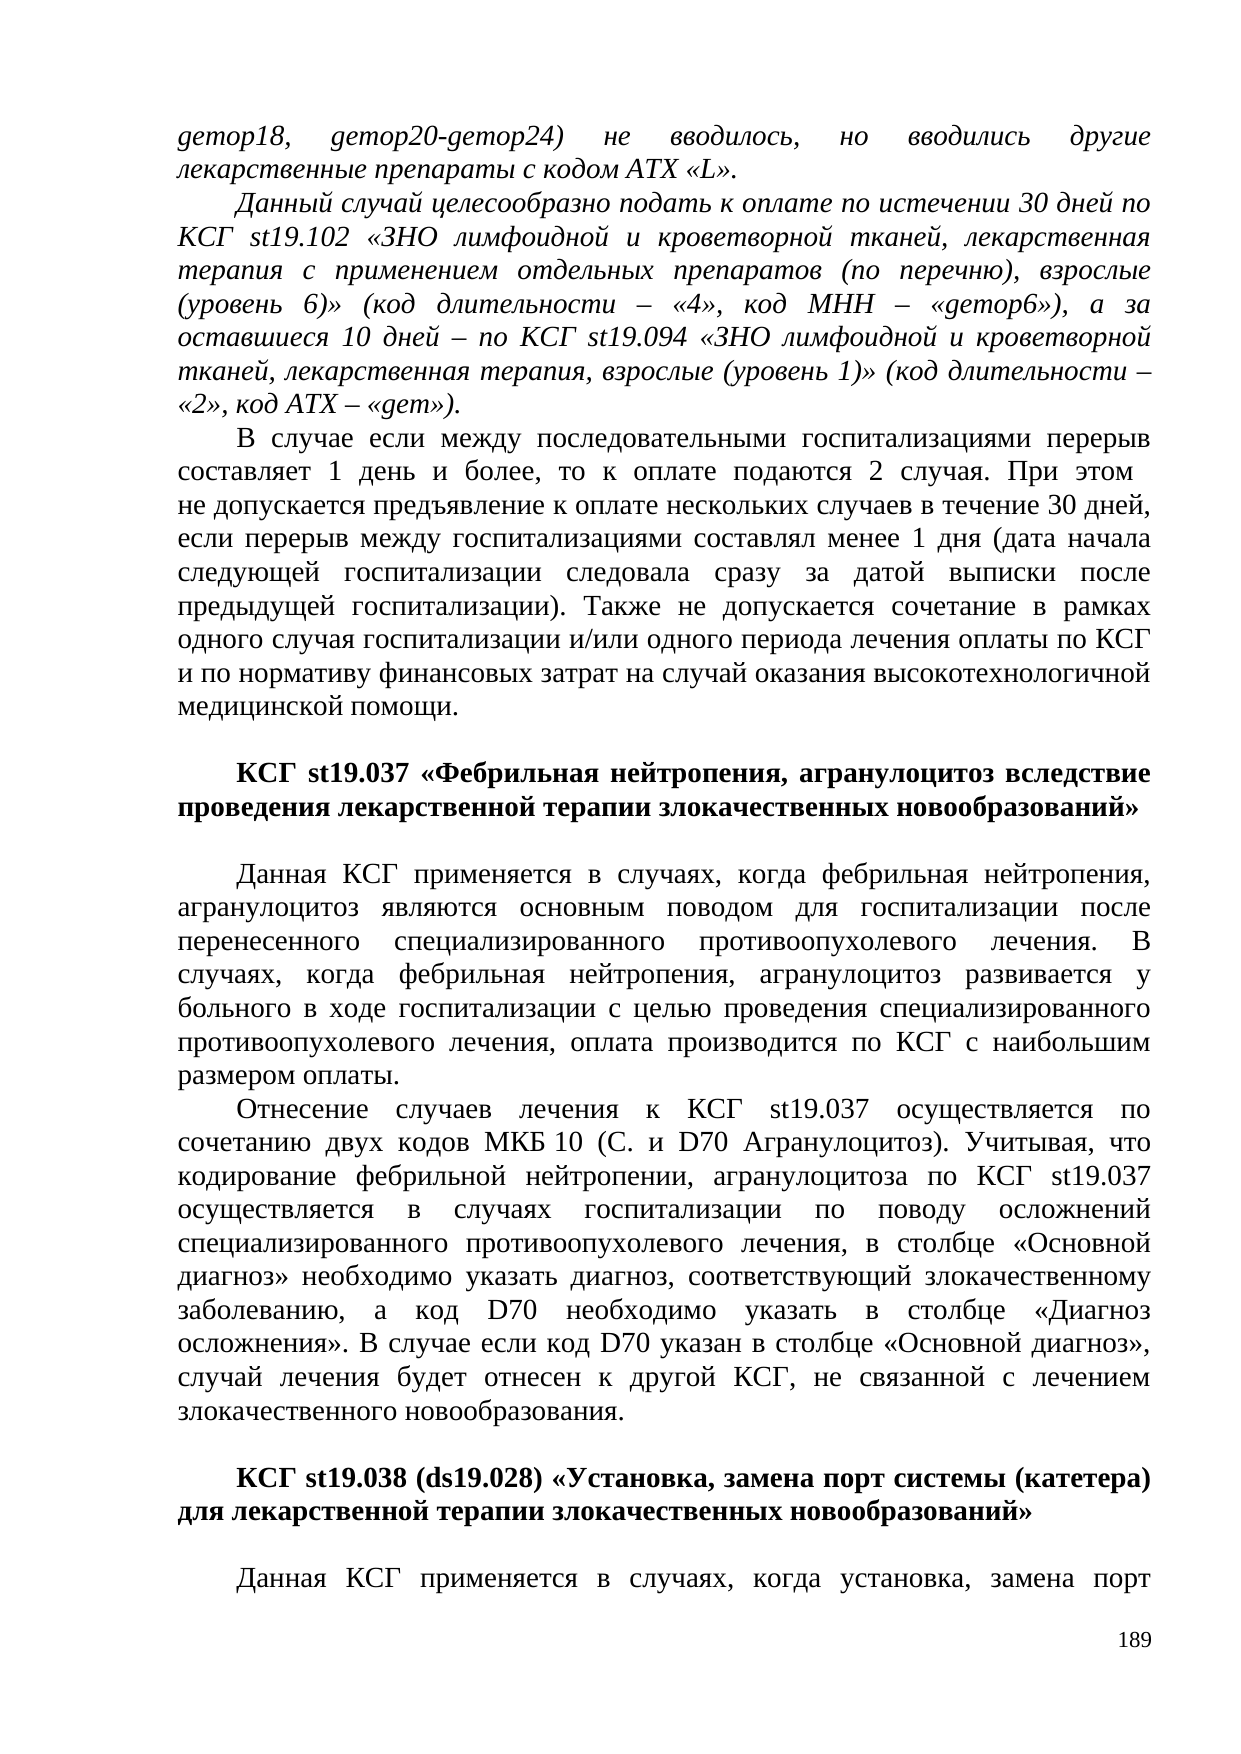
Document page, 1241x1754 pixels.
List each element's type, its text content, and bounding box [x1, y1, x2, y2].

text КСГ st19.038 (ds19.028) «Установка, замена порт системы (катетера) для лекарственной терапии злокачественных новообразований» [177, 1460, 1152, 1527]
text КСГ st19.037 «Фебрильная нейтропения, агранулоцитоз вследствие проведения лекарственной терапии злокачественных новообразований» [177, 755, 1152, 822]
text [177, 118, 1152, 185]
text В случае если между последовательными госпитализациями перерыв составляет 1 день и более, то к оплате подаются 2 случая. При этом не допускается предъявление к оплате нескольких случаев в течение 30 дней, если перерыв между госпитализациями составлял менее 1 дня (дата начала следующей госпитализации следовала сразу за датой выписки после предыдущей госпитализации). Также не допускается сочетание в рамках одного случая госпитализации и/или одного периода лечения оплаты по КСГ и по нормативу финансовых затрат на случай оказания высокотехнологичной медицинской помощи. [177, 420, 1152, 722]
text Данный случай целесообразно подать к оплате по истечении 30 дней по КСГ st19.102 «ЗНО лимфоидной и кроветворной тканей, лекарственная терапия с применением отдельных препаратов (по перечню), взрослые (уровень 6)» (код длительности – «4», код МНН – «gemop6»), а за оставшиеся 10 дней – по КСГ st19.094 «ЗНО лимфоидной и кроветворной тканей, лекарственная терапия, взрослые (уровень 1)» (код длительности – «2», код АТХ – «gem»). [177, 185, 1152, 420]
text Отнесение случаев лечения к КСГ st19.037 осуществляется по сочетанию двух кодов МКБ 10 (С. и D70 Агранулоцитоз). Учитывая, что кодирование фебрильной нейтропении, агранулоцитоза по КСГ st19.037 осуществляется в случаях госпитализации по поводу осложнений специализированного противоопухолевого лечения, в столбце «Основной диагноз» необходимо указать диагноз, соответствующий злокачественному заболеванию, а код D70 необходимо указать в столбце «Диагноз осложнения». В случае если код D70 указан в столбце «Основной диагноз», случай лечения будет отнесен к другой КСГ, не связанной с лечением злокачественного новообразования. [177, 1091, 1152, 1426]
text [177, 1560, 1152, 1594]
text Данная КСГ применяется в случаях, когда фебрильная нейтропения, агранулоцитоз являются основным поводом для госпитализации после перенесенного специализированного противоопухолевого лечения. В случаях, когда фебрильная нейтропения, агранулоцитоз развивается у больного в ходе госпитализации с целью проведения специализированного противоопухолевого лечения, оплата производится по КСГ с наибольшим размером оплаты. [177, 856, 1152, 1091]
